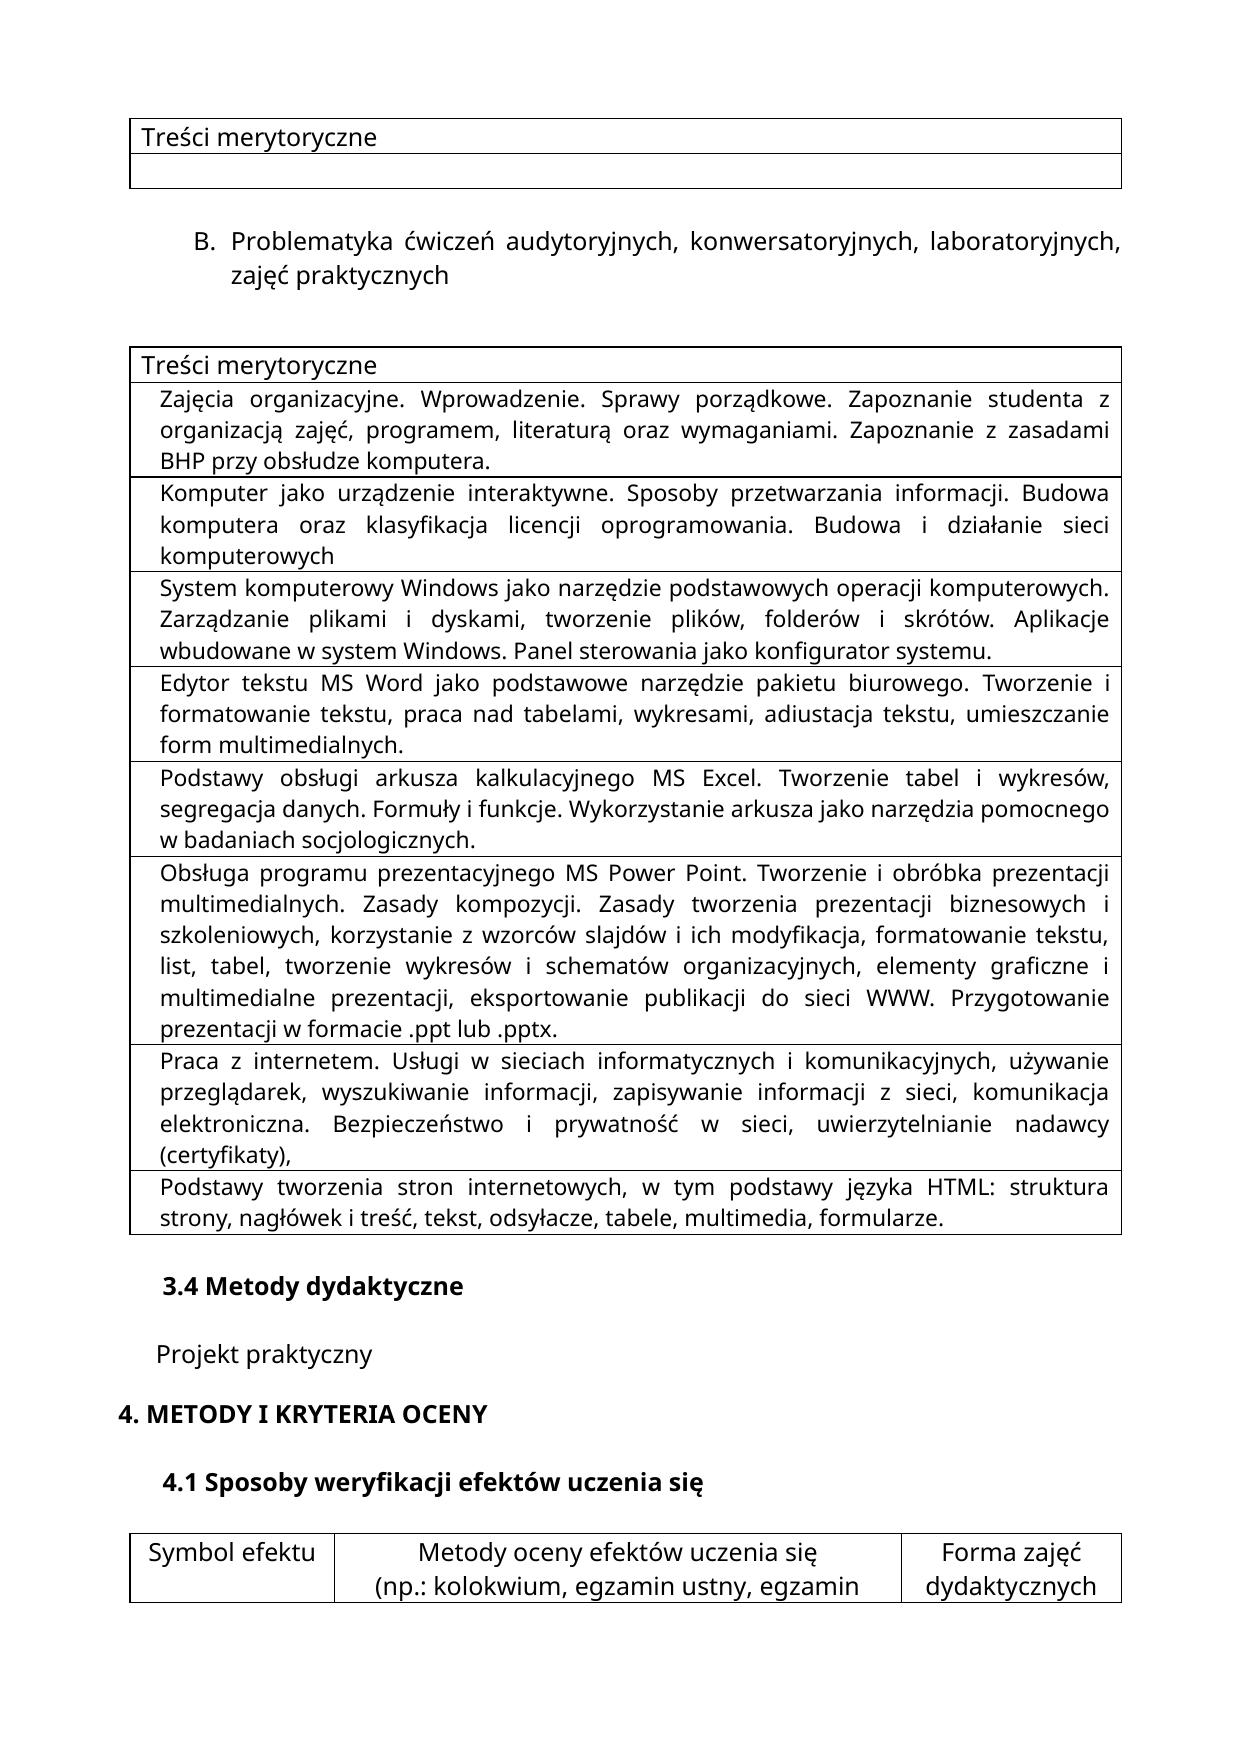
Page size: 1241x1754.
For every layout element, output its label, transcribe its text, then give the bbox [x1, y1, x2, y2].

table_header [335, 1534, 901, 1602]
table_cell System komputerowy Windows jako narzędzie podstawowych operacji komputerowych. Zarządzanie plikami i dyskami, tworzenie plików, folderów i skrótów. Aplikacje wbudowane w system Windows. Panel sterowania jako konfigurator systemu. [131, 572, 1121, 666]
text Projekt praktyczny [156, 1337, 1122, 1371]
table_cell Komputer jako urządzenie interaktywne. Sposoby przetwarzania informacji. Budowa komputera oraz klasyfikacja licencji oprogramowania. Budowa i działanie sieci komputerowych [131, 478, 1121, 571]
table_cell Podstawy tworzenia stron internetowych, w tym podstawy języka HTML: struktura strony, nagłówek i treść, tekst, odsyłacze, tabele, multimedia, formularze. [131, 1171, 1121, 1234]
table_cell Zajęcia organizacyjne. Wprowadzenie. Sprawy porządkowe. Zapoznanie studenta z organizacją zajęć, programem, literaturą oraz wymaganiami. Zapoznanie z zasadami BHP przy obsłudze komputera. [131, 383, 1121, 476]
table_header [902, 1534, 1121, 1602]
text 3.4 Metody dydaktyczne [162, 1269, 1122, 1303]
table_header Treści merytoryczne [131, 119, 1121, 153]
table_cell Praca z internetem. Usługi w sieciach informatycznych i komunikacyjnych, używanie przeglądarek, wyszukiwanie informacji, zapisywanie informacji z sieci, komunikacja elektroniczna. Bezpieczeństwo i prywatność w sieci, uwierzytelnianie nadawcy (certyfikaty), [131, 1045, 1121, 1170]
table_cell Obsługa programu prezentacyjnego MS Power Point. Tworzenie i obróbka prezentacji multimedialnych. Zasady kompozycji. Zasady tworzenia prezentacji biznesowych i szkoleniowych, korzystanie z wzorców slajdów i ich modyfikacja, formatowanie tekstu, list, tabel, tworzenie wykresów i schematów organizacyjnych, elementy graficzne i multimedialne prezentacji, eksportowanie publikacji do sieci WWW. Przygotowanie prezentacji w formacie .ppt lub .pptx. [131, 857, 1121, 1044]
text 4.1 Sposoby weryfikacji efektów uczenia się [162, 1465, 1122, 1499]
list Problematyka ćwiczeń audytoryjnych, konwersatoryjnych, laboratoryjnych, zajęć praktycznych [193, 223, 1122, 292]
table_cell Podstawy obsługi arkusza kalkulacyjnego MS Excel. Tworzenie tabel i wykresów, segregacja danych. Formuły i funkcje. Wykorzystanie arkusza jako narzędzia pomocnego w badaniach socjologicznych. [131, 762, 1121, 856]
table_cell Edytor tekstu MS Word jako podstawowe narzędzie pakietu biurowego. Tworzenie i formatowanie tekstu, praca nad tabelami, wykresami, adiustacja tekstu, umieszczanie form multimedialnych. [131, 667, 1121, 761]
table_header Treści merytoryczne [131, 348, 1121, 382]
text 4. METODY I KRYTERIA OCENY [118, 1397, 1122, 1431]
table_header Symbol efektu [131, 1534, 334, 1602]
table_cell [131, 154, 1121, 188]
